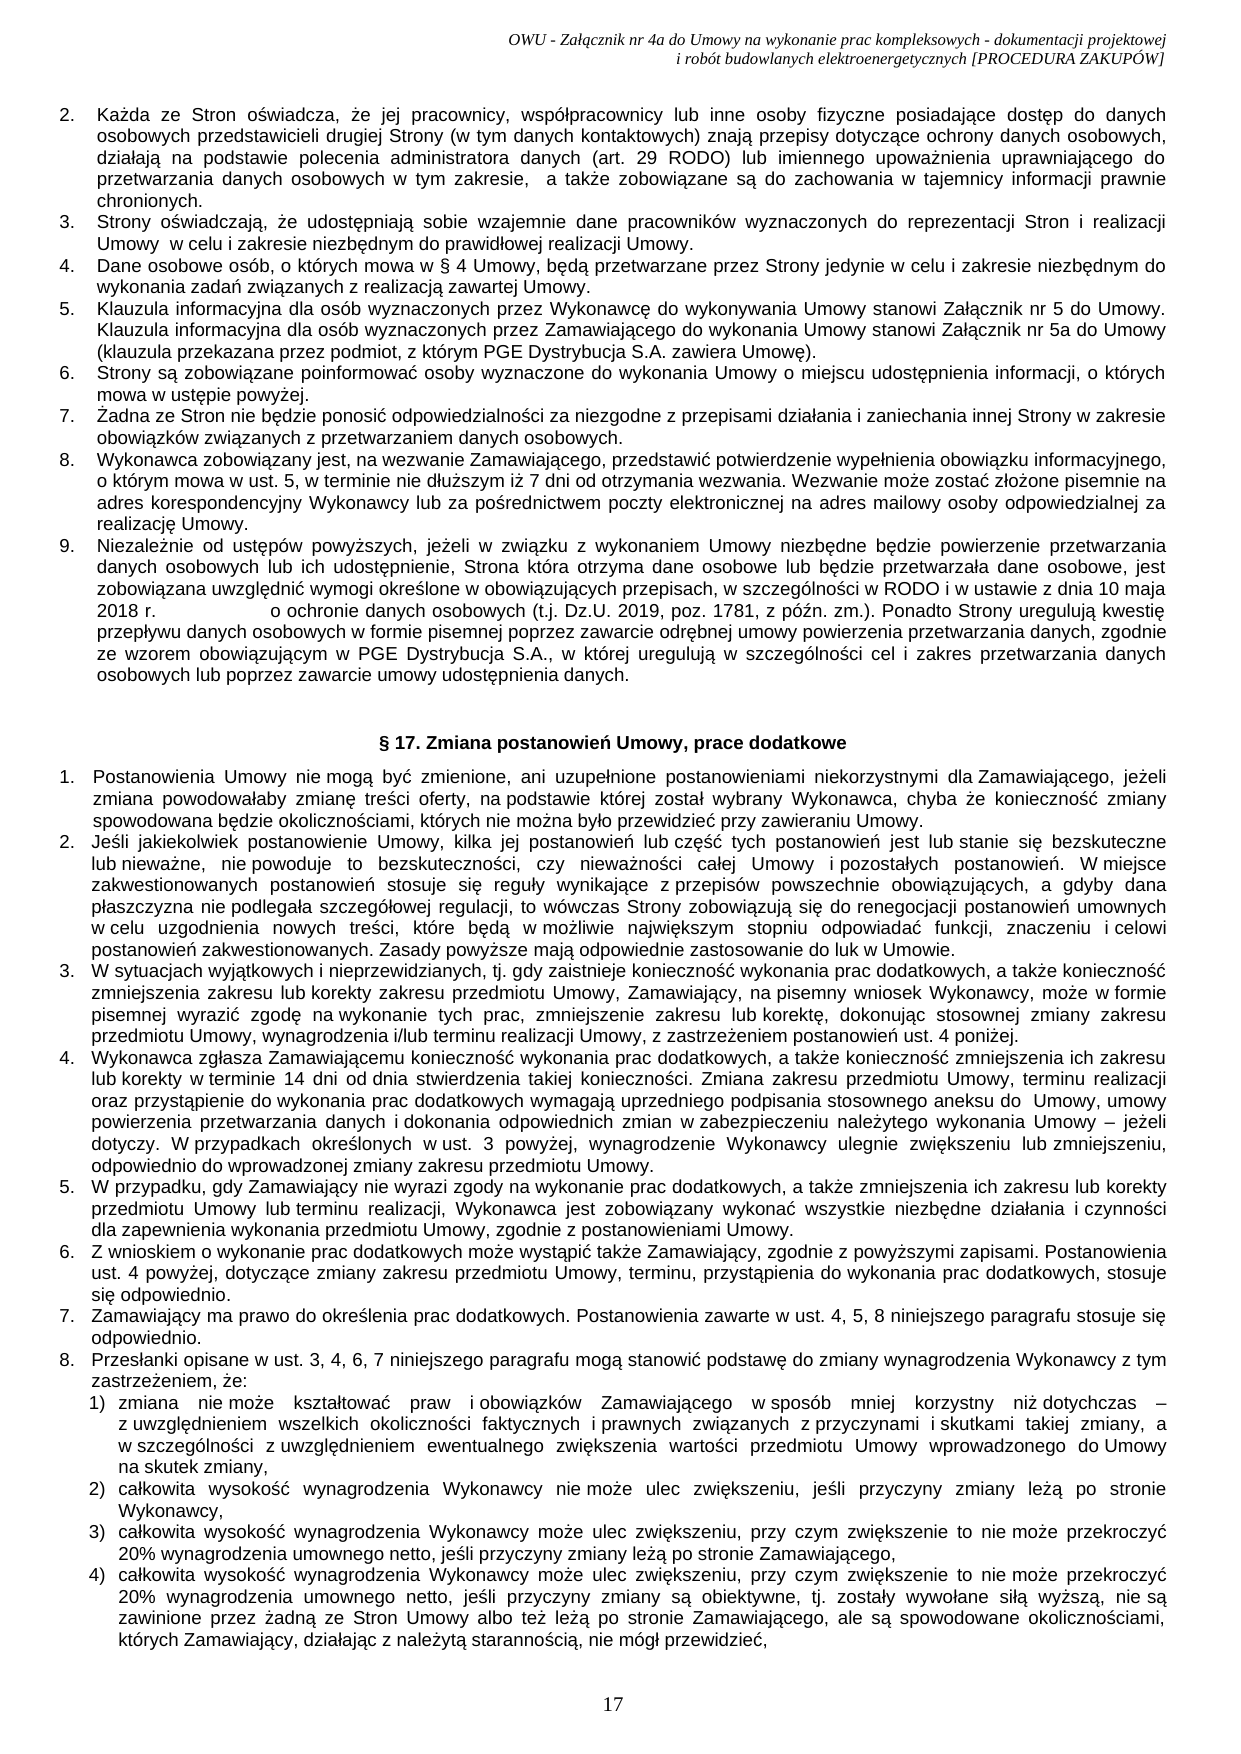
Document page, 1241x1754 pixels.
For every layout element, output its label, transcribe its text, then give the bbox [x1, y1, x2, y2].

list 4. Dane osobowe osób, o których mowa w § 4 Umowy, będą przetwarzane przez Strony jedynie w celu i zakresie niezbędnym do wykonania zadań związanych z realizacją zawartej Umowy. [59, 254, 1167, 297]
list 8. Wykonawca zobowiązany jest, na wezwanie Zamawiającego, przedstawić potwierdzenie wypełnienia obowiązku informacyjnego, o którym mowa w ust. 5, w terminie nie dłuższym iż 7 dni od otrzymania wezwania. Wezwanie może zostać złożone pisemnie na adres korespondencyjny Wykonawcy lub za pośrednictwem poczty elektronicznej na adres mailowy osoby odpowiedzialnej za realizację Umowy. [59, 448, 1167, 535]
list Z wnioskiem o wykonanie prac dodatkowych może wystąpić także Zamawiający, zgodnie z powyższymi zapisami. Postanowienia ust. 4 powyżej, dotyczące zmiany zakresu przedmiotu Umowy, terminu, przystąpienia do wykonania prac dodatkowych, stosuje się odpowiednio. [59, 1241, 1167, 1305]
list Jeśli jakiekolwiek postanowienie Umowy, kilka jej postanowień lub część tych postanowień jest lub stanie się bezskuteczne lub nieważne, nie powoduje to bezskuteczności, czy nieważności całej Umowy i pozostałych postanowień. W miejsce zakwestionowanych postanowień stosuje się reguły wynikające z przepisów powszechnie obowiązujących, a gdyby dana płaszczyzna nie podlegała szczegółowej regulacji, to wówczas Strony zobowiązują się do renegocjacji postanowień umownych w celu uzgodnienia nowych treści, które będą w możliwie największym stopniu odpowiadać funkcji, znaczeniu i celowi postanowień zakwestionowanych. Zasady powyższe mają odpowiednie zastosowanie do luk w Umowie. [59, 831, 1167, 960]
list Przesłanki opisane w ust. 3, 4, 6, 7 niniejszego paragrafu mogą stanowić podstawę do zmiany wynagrodzenia Wykonawcy z tym zastrzeżeniem, że: [59, 1348, 1167, 1392]
list zmiana nie może kształtować praw i obowiązków Zamawiającego w sposób mniej korzystny niż dotychczas – z uwzględnieniem wszelkich okoliczności faktycznych i prawnych związanych z przyczynami i skutkami takiej zmiany, a w szczególności z uwzględnieniem ewentualnego zwiększenia wartości przedmiotu Umowy wprowadzonego do Umowy na skutek zmiany, [89, 1392, 1167, 1478]
list 3. Strony oświadczają, że udostępniają sobie wzajemnie dane pracowników wyznaczonych do reprezentacji Stron i realizacji Umowy w celu i zakresie niezbędnym do prawidłowej realizacji Umowy. [59, 211, 1167, 254]
list 6. Strony są zobowiązane poinformować osoby wyznaczone do wykonania Umowy o miejscu udostępnienia informacji, o których mowa w ustępie powyżej. [59, 362, 1167, 405]
list całkowita wysokość wynagrodzenia Wykonawcy może ulec zwiększeniu, przy czym zwiększenie to nie może przekroczyć 20% wynagrodzenia umownego netto, jeśli przyczyny zmiany leżą po stronie Zamawiającego, [89, 1521, 1167, 1564]
list 5. Klauzula informacyjna dla osób wyznaczonych przez Wykonawcę do wykonywania Umowy stanowi Załącznik nr 5 do Umowy. Klauzula informacyjna dla osób wyznaczonych przez Zamawiającego do wykonania Umowy stanowi Załącznik nr 5a do Umowy (klauzula przekazana przez podmiot, z którym PGE Dystrybucja S.A. zawiera Umowę). [59, 297, 1167, 362]
list 2. Każda ze Stron oświadcza, że jej pracownicy, współpracownicy lub inne osoby fizyczne posiadające dostęp do danych osobowych przedstawicieli drugiej Strony (w tym danych kontaktowych) znają przepisy dotyczące ochrony danych osobowych, działają na podstawie polecenia administratora danych (art. 29 RODO) lub imiennego upoważnienia uprawniającego do przetwarzania danych osobowych w tym zakresie, a także zobowiązane są do zachowania w tajemnicy informacji prawnie chronionych. [59, 103, 1167, 211]
list 9. Niezależnie od ustępów powyższych, jeżeli w związku z wykonaniem Umowy niezbędne będzie powierzenie przetwarzania danych osobowych lub ich udostępnienie, Strona która otrzyma dane osobowe lub będzie przetwarzała dane osobowe, jest zobowiązana uwzględnić wymogi określone w obowiązujących przepisach, w szczególności w RODO i w ustawie z dnia 10 maja 2018 r. o ochronie danych osobowych (t.j. Dz.U. 2019, poz. 1781, z późn. zm.). Ponadto Strony uregulują kwestię przepływu danych osobowych w formie pisemnej poprzez zawarcie odrębnej umowy powierzenia przetwarzania danych, zgodnie ze wzorem obowiązującym w PGE Dystrybucja S.A., w której uregulują w szczególności cel i zakres przetwarzania danych osobowych lub poprzez zawarcie umowy udostępnienia danych. [59, 535, 1167, 686]
list Wykonawca zgłasza Zamawiającemu konieczność wykonania prac dodatkowych, a także konieczność zmniejszenia ich zakresu lub korekty w terminie 14 dni od dnia stwierdzenia takiej konieczności. Zmiana zakresu przedmiotu Umowy, terminu realizacji oraz przystąpienie do wykonania prac dodatkowych wymagają uprzedniego podpisania stosownego aneksu do Umowy, umowy powierzenia przetwarzania danych i dokonania odpowiednich zmian w zabezpieczeniu należytego wykonania Umowy – jeżeli dotyczy. W przypadkach określonych w ust. 3 powyżej, wynagrodzenie Wykonawcy ulegnie zwiększeniu lub zmniejszeniu, odpowiednio do wprowadzonej zmiany zakresu przedmiotu Umowy. [59, 1047, 1167, 1176]
list W przypadku, gdy Zamawiający nie wyrazi zgody na wykonanie prac dodatkowych, a także zmniejszenia ich zakresu lub korekty przedmiotu Umowy lub terminu realizacji, Wykonawca jest zobowiązany wykonać wszystkie niezbędne działania i czynności dla zapewnienia wykonania przedmiotu Umowy, zgodnie z postanowieniami Umowy. [59, 1176, 1167, 1241]
list całkowita wysokość wynagrodzenia Wykonawcy może ulec zwiększeniu, przy czym zwiększenie to nie może przekroczyć 20% wynagrodzenia umownego netto, jeśli przyczyny zmiany są obiektywne, tj. zostały wywołane siłą wyższą, nie są zawinione przez żadną ze Stron Umowy albo też leżą po stronie Zamawiającego, ale są spowodowane okolicznościami, których Zamawiający, działając z należytą starannością, nie mógł przewidzieć, [89, 1564, 1167, 1650]
text § 17. Zmiana postanowień Umowy, prace dodatkowe [59, 732, 1167, 754]
list całkowita wysokość wynagrodzenia Wykonawcy nie może ulec zwiększeniu, jeśli przyczyny zmiany leżą po stronie Wykonawcy, [89, 1478, 1167, 1521]
list W sytuacjach wyjątkowych i nieprzewidzianych, tj. gdy zaistnieje konieczność wykonania prac dodatkowych, a także konieczność zmniejszenia zakresu lub korekty zakresu przedmiotu Umowy, Zamawiający, na pisemny wniosek Wykonawcy, może w formie pisemnej wyrazić zgodę na wykonanie tych prac, zmniejszenie zakresu lub korektę, dokonując stosownej zmiany zakresu przedmiotu Umowy, wynagrodzenia i/lub terminu realizacji Umowy, z zastrzeżeniem postanowień ust. 4 poniżej. [59, 960, 1167, 1047]
list 7. Żadna ze Stron nie będzie ponosić odpowiedzialności za niezgodne z przepisami działania i zaniechania innej Strony w zakresie obowiązków związanych z przetwarzaniem danych osobowych. [59, 405, 1167, 448]
list Zamawiający ma prawo do określenia prac dodatkowych. Postanowienia zawarte w ust. 4, 5, 8 niniejszego paragrafu stosuje się odpowiednio. [59, 1305, 1167, 1348]
list Postanowienia Umowy nie mogą być zmienione, ani uzupełnione postanowieniami niekorzystnymi dla Zamawiającego, jeżeli zmiana powodowałaby zmianę treści oferty, na podstawie której został wybrany Wykonawca, chyba że konieczność zmiany spowodowana będzie okolicznościami, których nie można było przewidzieć przy zawieraniu Umowy. [59, 766, 1167, 831]
